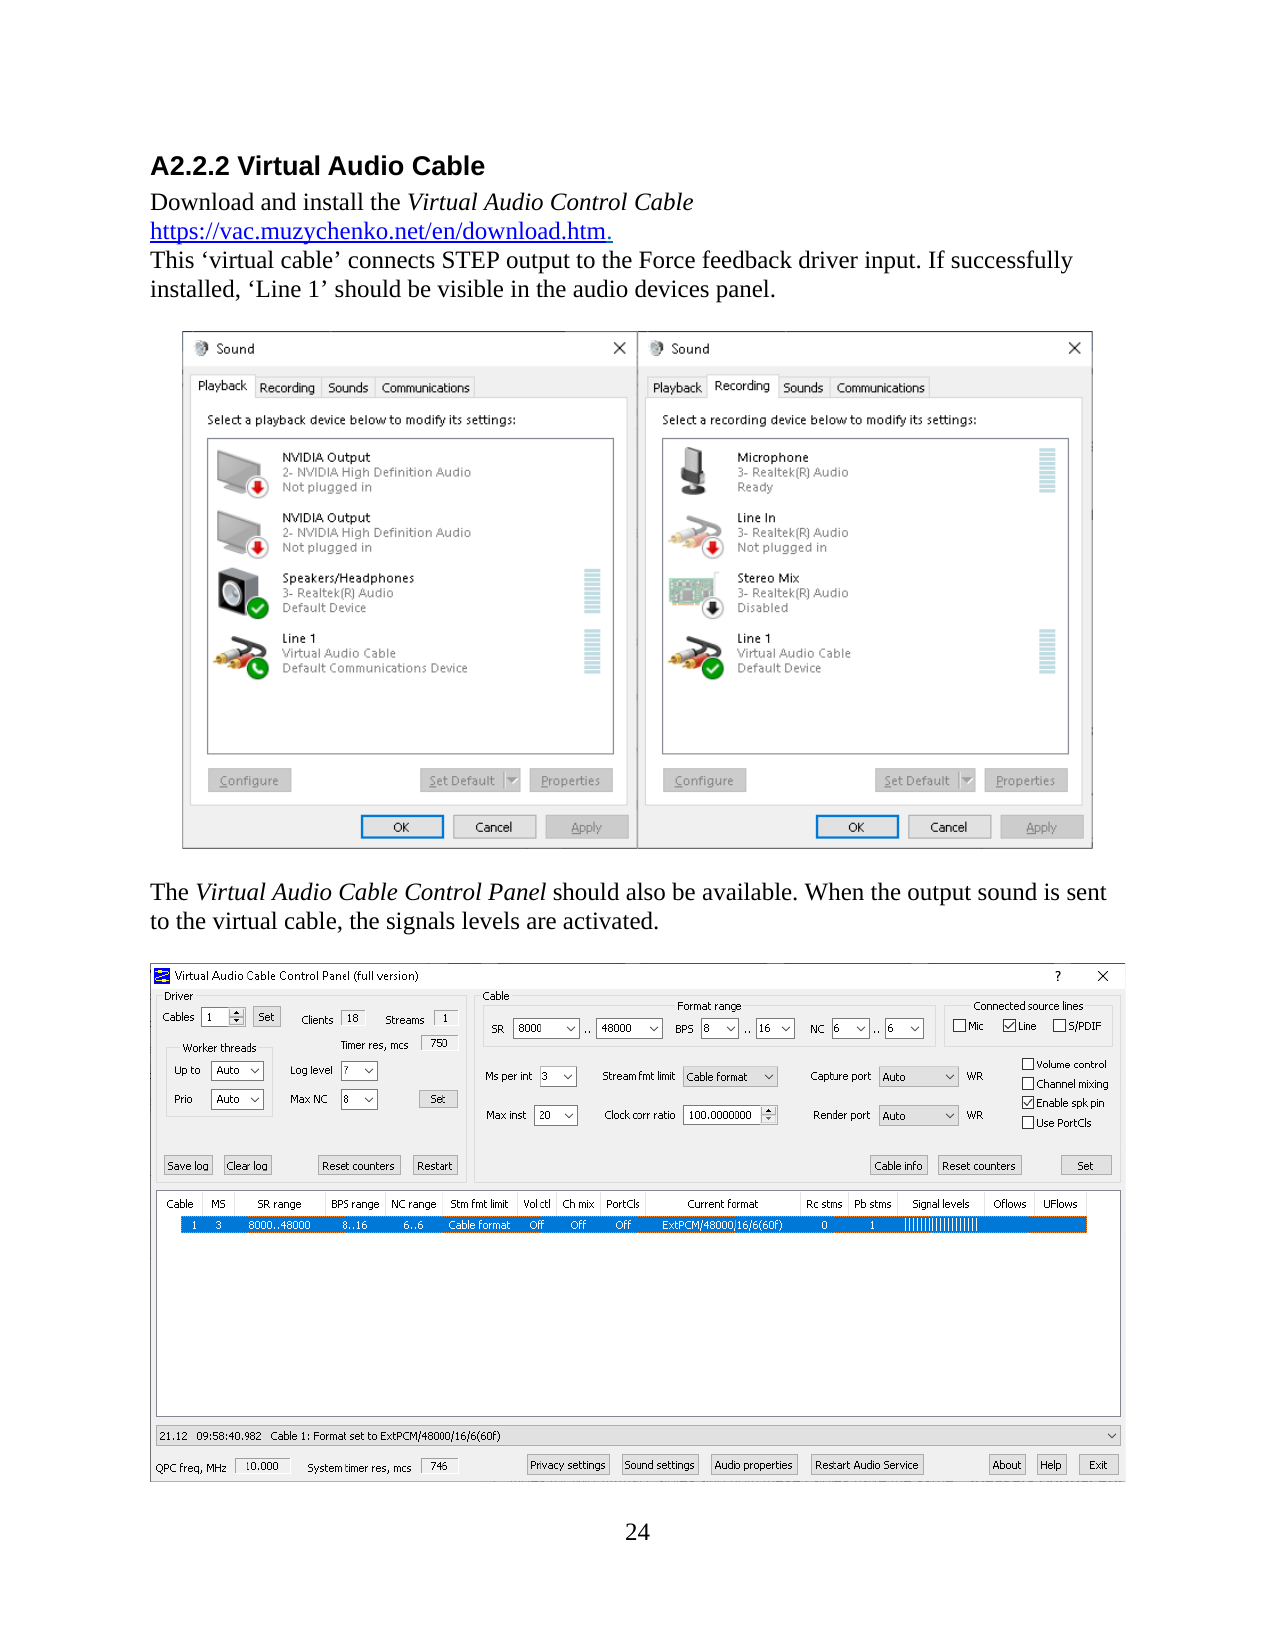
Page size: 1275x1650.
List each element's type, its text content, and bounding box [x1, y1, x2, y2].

text The Virtual Audio Cable Control Panel should also be available. When the output sound is sent to the virtual cable, the signals levels are activated. [150, 877, 1125, 935]
text This ‘virtual cable’ connects STEP output to the Force feedback driver input. If successfully installed, ‘Line 1’ should be visible in the audio devices panel. [150, 245, 1125, 302]
picture [150, 963, 1125, 1482]
text Download and install the Virtual Audio Control Cable https://vac.muzychenko.net/en/download.htm. [150, 187, 1125, 245]
picture [182, 331, 1093, 849]
subtitle A2.2.2 Virtual Audio Cable [150, 150, 1125, 181]
